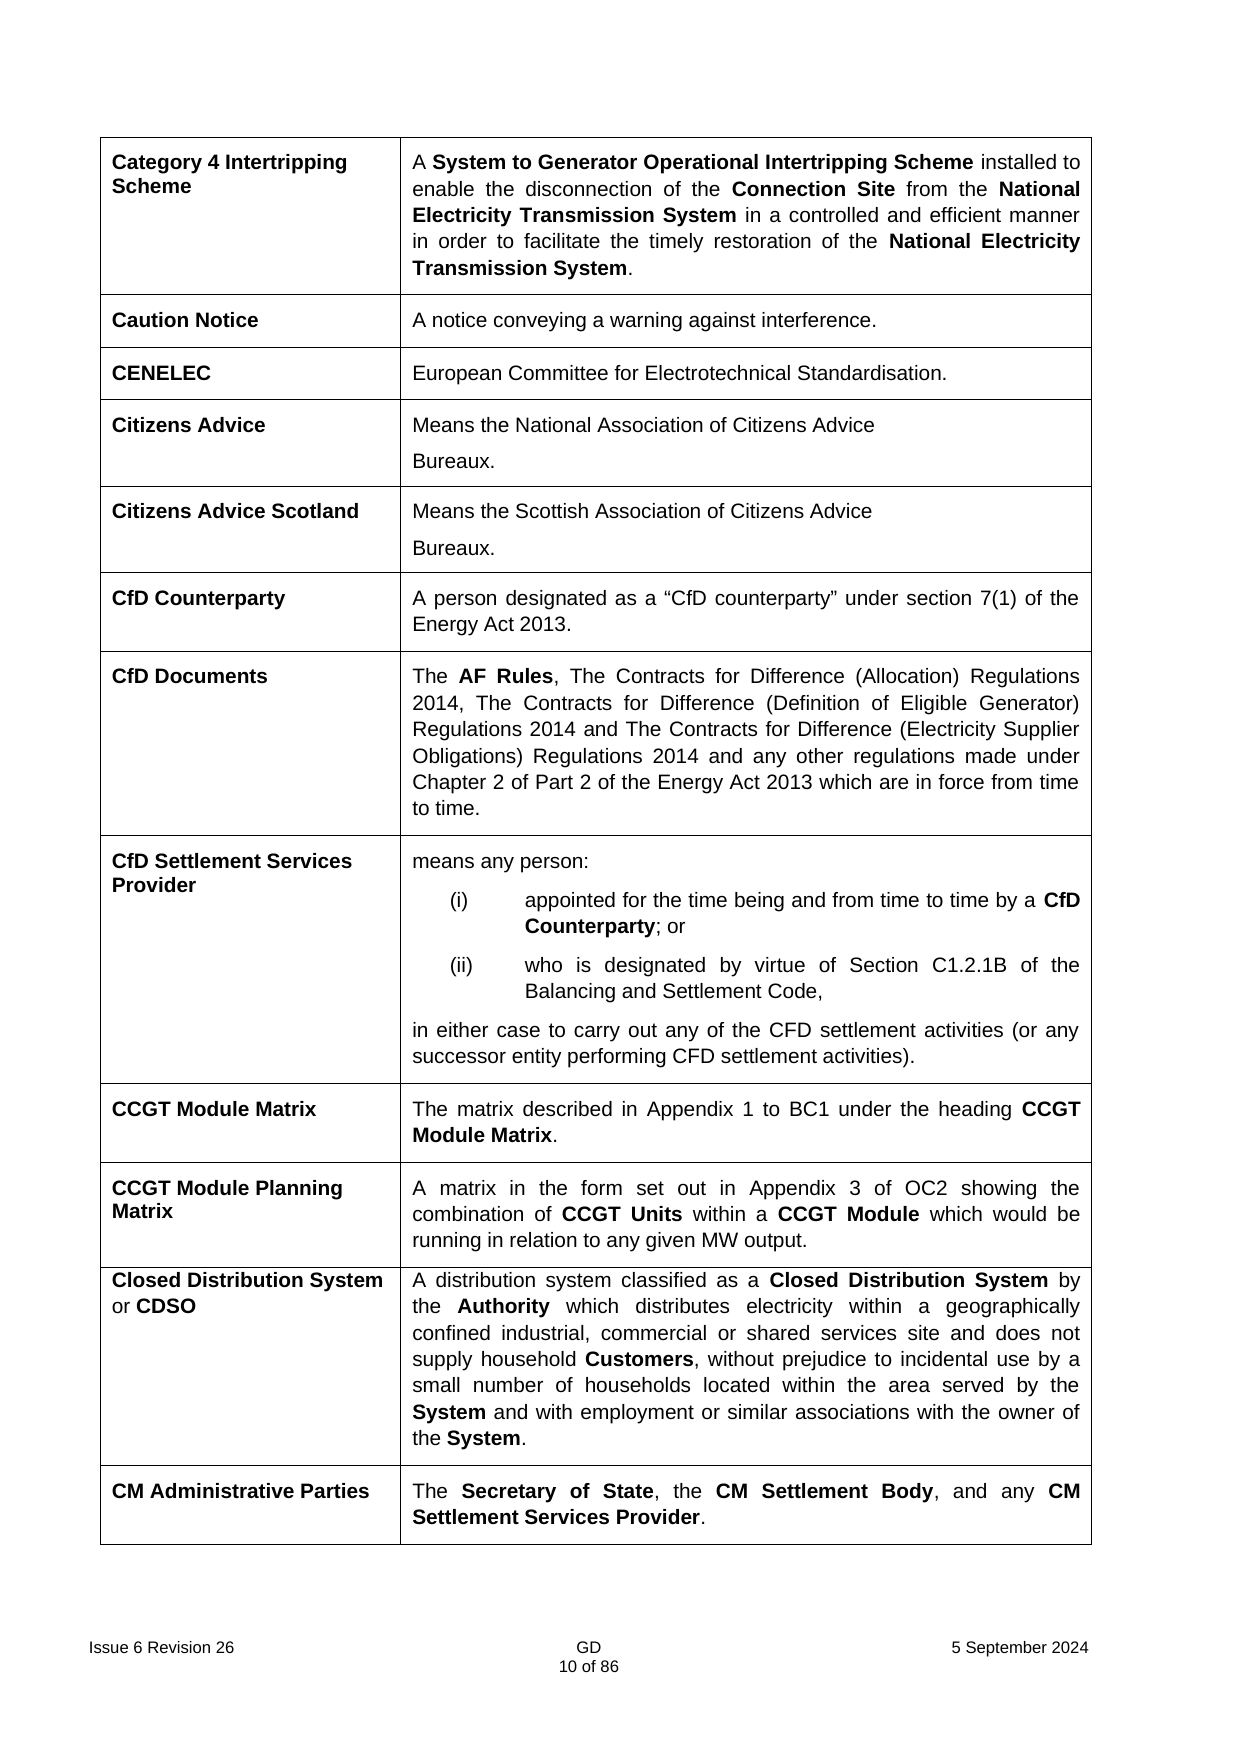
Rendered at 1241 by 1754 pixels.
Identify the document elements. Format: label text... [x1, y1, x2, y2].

table_cell Means the Scottish Association of Citizens Advice Bureaux. [401, 487, 1091, 572]
table_cell CfD Settlement Services Provider [101, 836, 400, 1083]
table_cell CCGT Module Matrix [101, 1084, 400, 1162]
table_cell CM Administrative Parties [101, 1466, 400, 1544]
table_cell means any person: appointed for the time being and from time to time by a CfD Counterparty; or who is designated by virtue of Section C1.2.1B of the Balancing and Settlement Code, in either case to carry out any of the CFD settlement activities (or any successor entity performing CFD settlement activities). [401, 836, 1091, 1083]
table_cell Closed Distribution System or CDSO [101, 1268, 400, 1465]
table_cell A person designated as a “CfD counterparty” under section 7(1) of the Energy Act 2013. [401, 573, 1091, 651]
table_cell A matrix in the form set out in Appendix 3 of OC2 showing the combination of CCGT Units within a CCGT Module which would be running in relation to any given MW output. [401, 1163, 1091, 1267]
table_cell CfD Counterparty [101, 573, 400, 651]
table_cell A notice conveying a warning against interference. [401, 295, 1091, 347]
table_cell A System to Generator Operational Intertripping Scheme installed to enable the disconnection of the Connection Site from the National Electricity Transmission System in a controlled and efficient manner in order to facilitate the timely restoration of the National Electricity Transmission System. [401, 138, 1091, 294]
table_cell Category 4 Intertripping Scheme [101, 138, 400, 294]
table_cell Means the National Association of Citizens Advice Bureaux. [401, 400, 1091, 486]
table_cell CCGT Module Planning Matrix [101, 1163, 400, 1267]
table_cell A distribution system classified as a Closed Distribution System by the Authority which distributes electricity within a geographically confined industrial, commercial or shared services site and does not supply household Customers, without prejudice to incidental use by a small number of households located within the area served by the System and with employment or similar associations with the owner of the System. [401, 1268, 1091, 1465]
table_cell CfD Documents [101, 652, 400, 835]
table_cell Caution Notice [101, 295, 400, 347]
table_cell CENELEC [101, 348, 400, 399]
table_cell Citizens Advice [101, 400, 400, 486]
table_cell The matrix described in Appendix 1 to BC1 under the heading CCGT Module Matrix. [401, 1084, 1091, 1162]
table_cell Citizens Advice Scotland [101, 487, 400, 572]
table_cell The AF Rules, The Contracts for Difference (Allocation) Regulations 2014, The Contracts for Difference (Definition of Eligible Generator) Regulations 2014 and The Contracts for Difference (Electricity Supplier Obligations) Regulations 2014 and any other regulations made under Chapter 2 of Part 2 of the Energy Act 2013 which are in force from time to time. [401, 652, 1091, 835]
table_cell The Secretary of State, the CM Settlement Body, and any CM Settlement Services Provider. [401, 1466, 1091, 1544]
table_cell European Committee for Electrotechnical Standardisation. [401, 348, 1091, 399]
